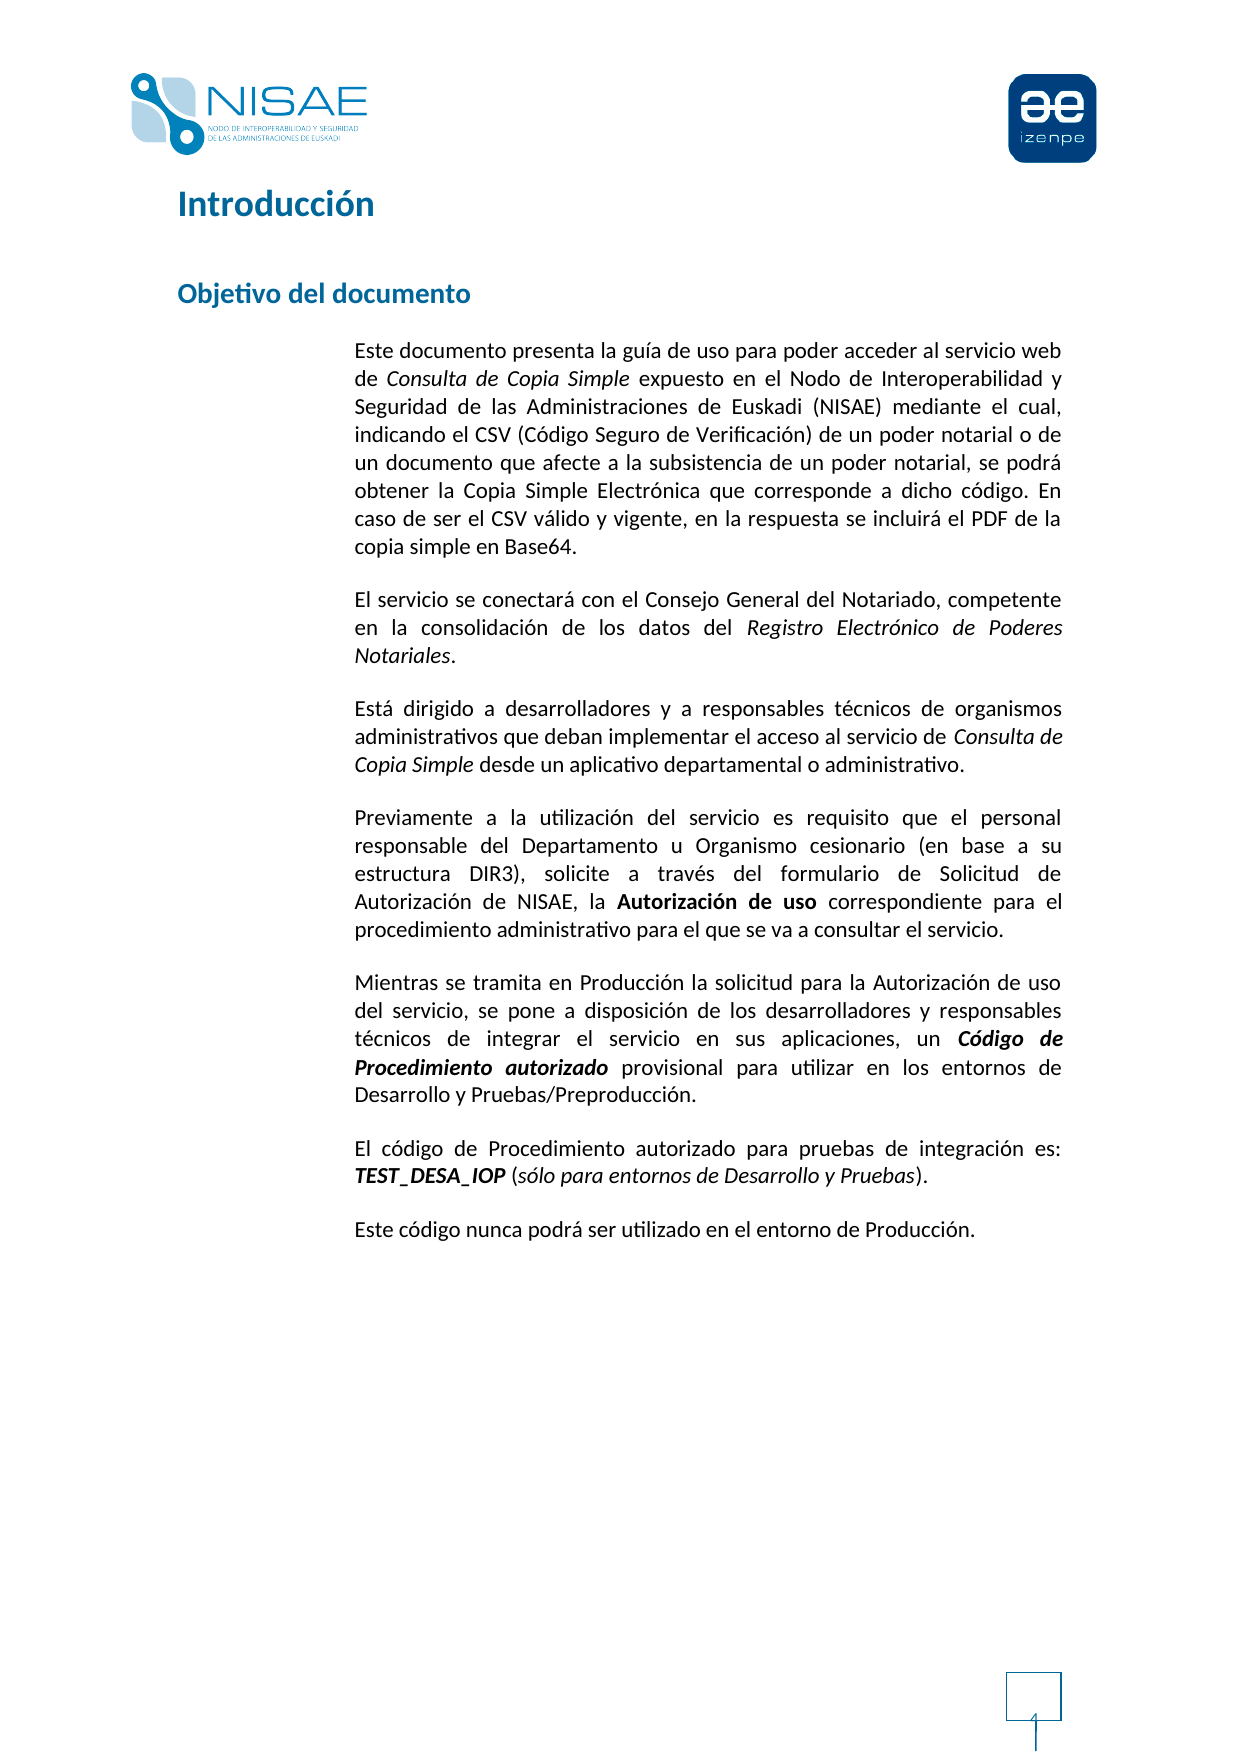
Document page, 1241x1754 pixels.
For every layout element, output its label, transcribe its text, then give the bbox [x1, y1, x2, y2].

text Este documento presenta la guía de uso para poder acceder al servicio web de Consulta de Copia Simple expuesto en el Nodo de Interoperabilidad y Seguridad de las Administraciones de Euskadi (NISAE) mediante el cual, indicando el CSV (Código Seguro de Verificación) de un poder notarial o de un documento que afecte a la subsistencia de un poder notarial, se podrá obtener la Copia Simple Electrónica que corresponde a dicho código. En caso de ser el CSV válido y vigente, en la respuesta se incluirá el PDF de la copia simple en Base64. [354, 336, 1063, 560]
text Mientras se tramita en Producción la solicitud para la Autorización de uso del servicio, se pone a disposición de los desarrolladores y responsables técnicos de integrar el servicio en sus aplicaciones, un Código de Procedimiento autorizado provisional para utilizar en los entornos de Desarrollo y Pruebas/Preproducción. [354, 968, 1063, 1109]
text Está dirigido a desarrolladores y a responsables técnicos de organismos administrativos que deban implementar el acceso al servicio de Consulta de Copia Simple desde un aplicativo departamental o administrativo. [354, 694, 1063, 778]
picture [1007, 74, 1097, 163]
picture [181, 131, 193, 143]
text Previamente a la utilización del servicio es requisito que el personal responsable del Departamento u Organismo cesionario (en base a su estructura DIR3), solicite a través del formulario de Solicitud de Autorización de NISAE, la Autorización de uso correspondiente para el procedimiento administrativo para el que se va a consultar el servicio. [354, 803, 1063, 943]
text El código de Procedimiento autorizado para pruebas de integración es: TEST_DESA_IOP (sólo para entornos de Desarrollo y Pruebas). [354, 1134, 1063, 1190]
text Objetivo del documento [177, 276, 1063, 311]
text Este código nunca podrá ser utilizado en el entorno de Producción. [354, 1215, 1063, 1243]
text Introducción [177, 180, 1063, 226]
picture [149, 73, 386, 155]
text El servicio se conectará con el Consejo General del Notariado, competente en la consolidación de los datos del Registro Electrónico de Poderes Notariales. [354, 585, 1063, 669]
picture [139, 81, 148, 90]
picture [118, 73, 180, 155]
